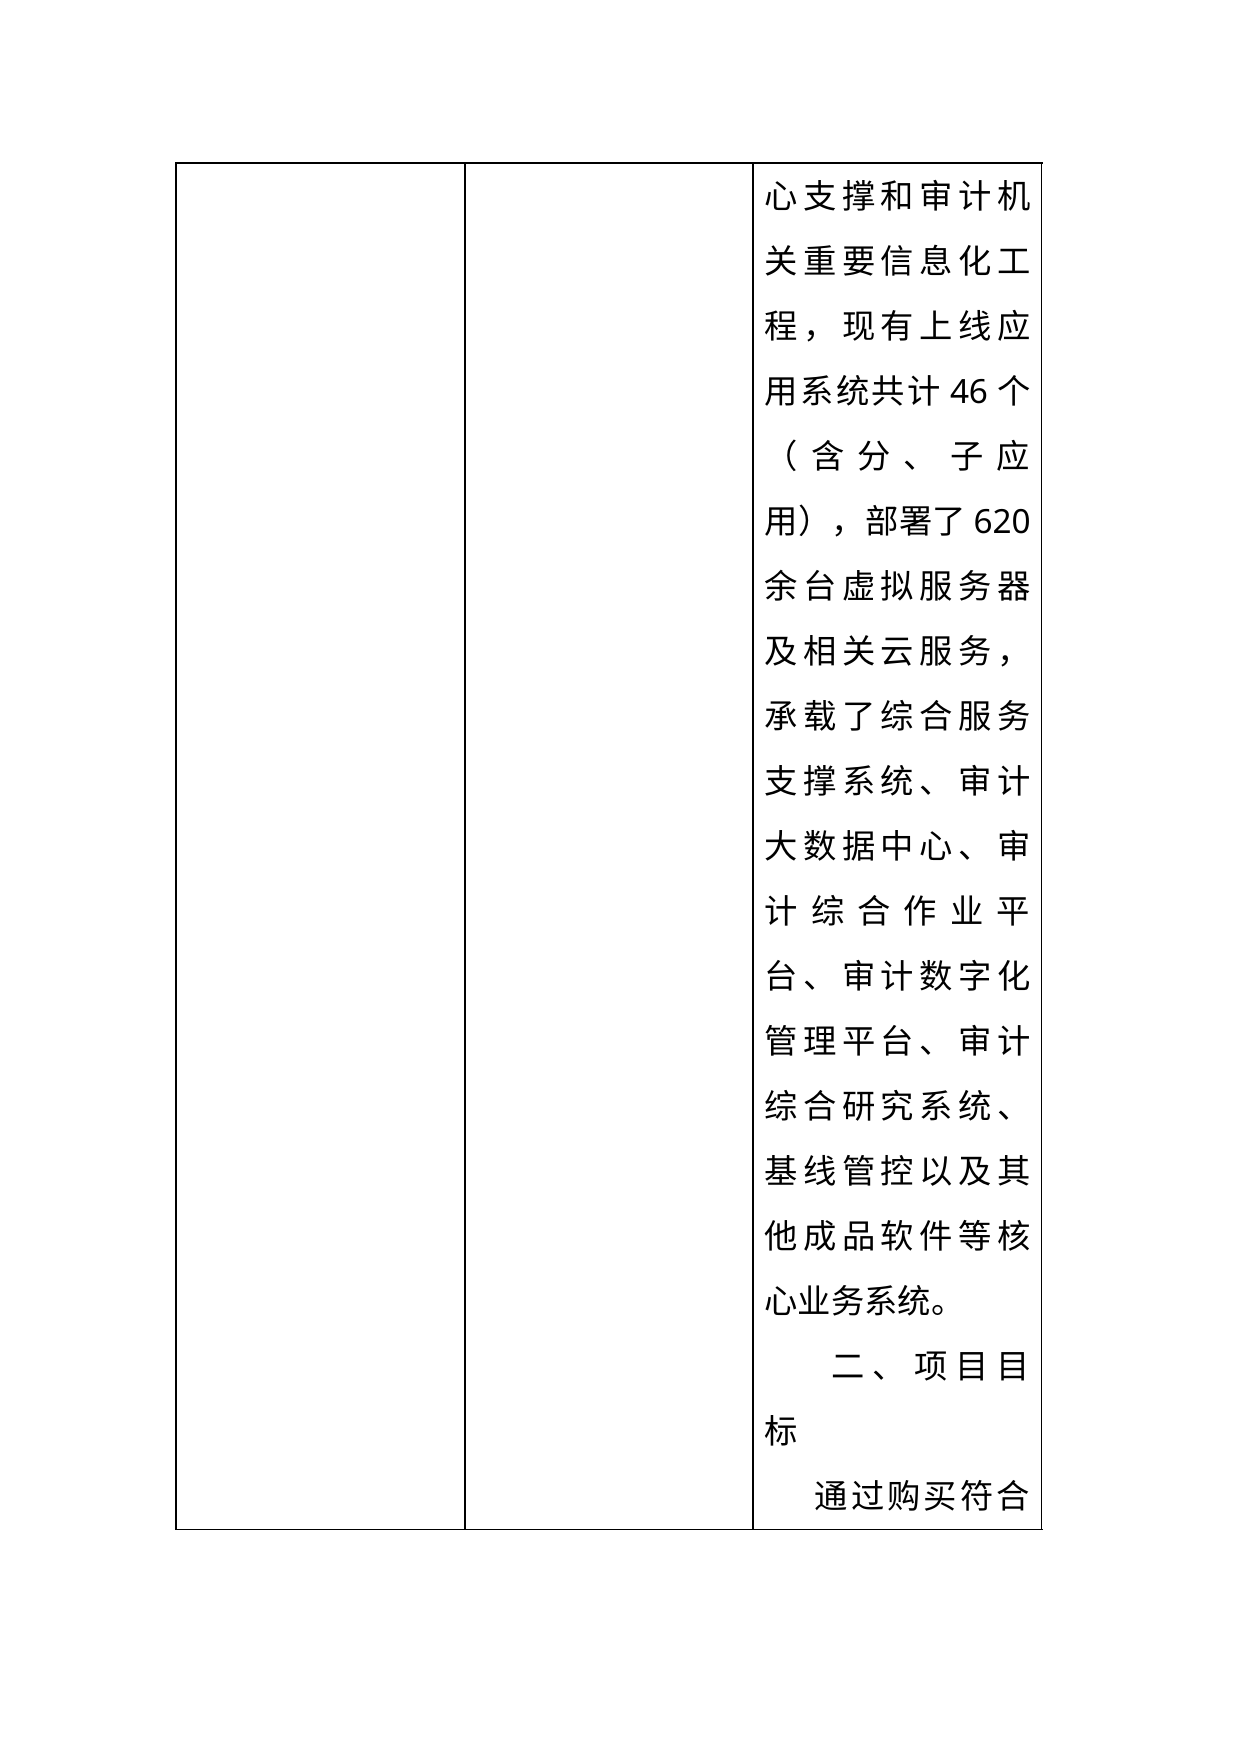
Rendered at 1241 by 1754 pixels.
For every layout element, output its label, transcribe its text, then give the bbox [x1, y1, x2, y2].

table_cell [754, 164, 1041, 1528]
table_cell 1 [177, 164, 464, 1528]
table_cell [466, 164, 752, 1528]
